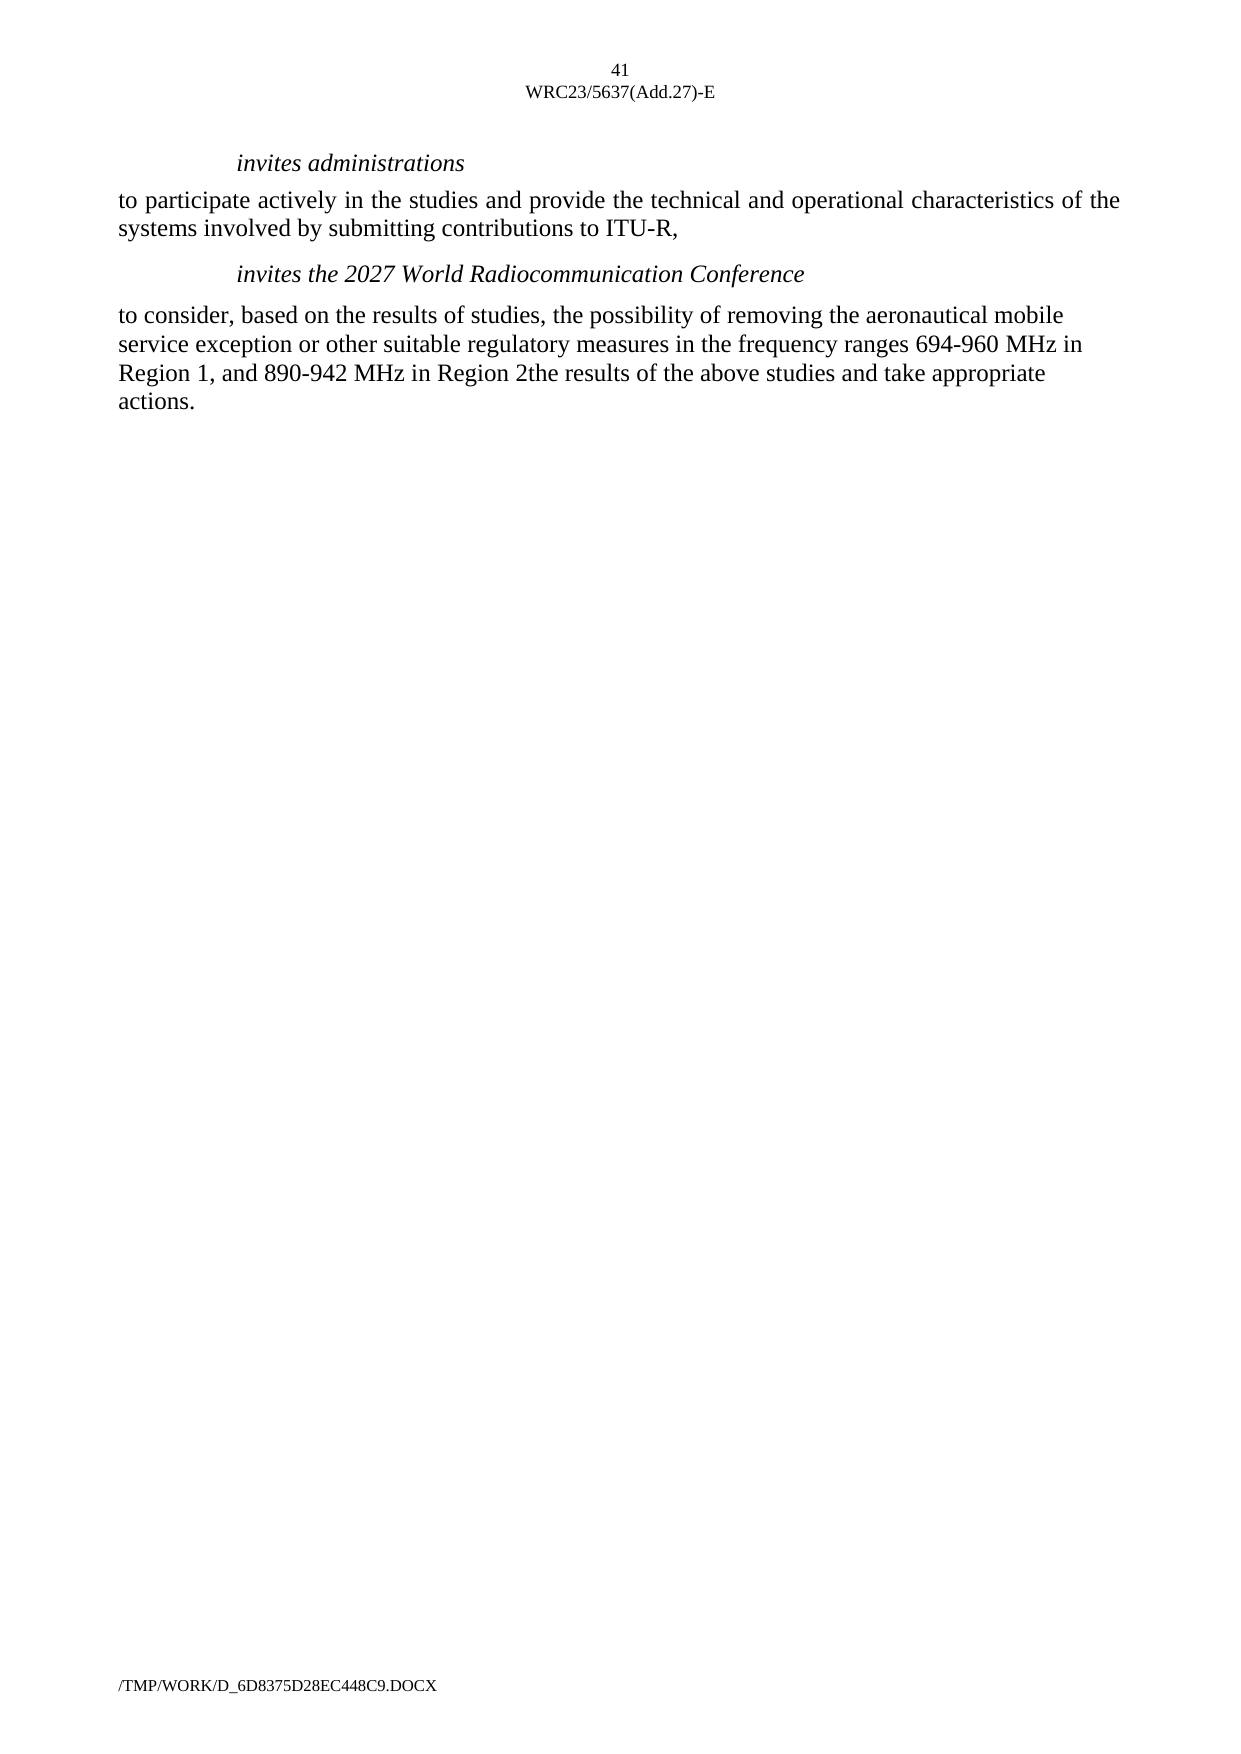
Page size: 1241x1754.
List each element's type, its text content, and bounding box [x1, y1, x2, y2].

text invites the 2027 World Radiocommunication Conference [236, 259, 1122, 288]
text to consider. [118, 300, 1122, 415]
